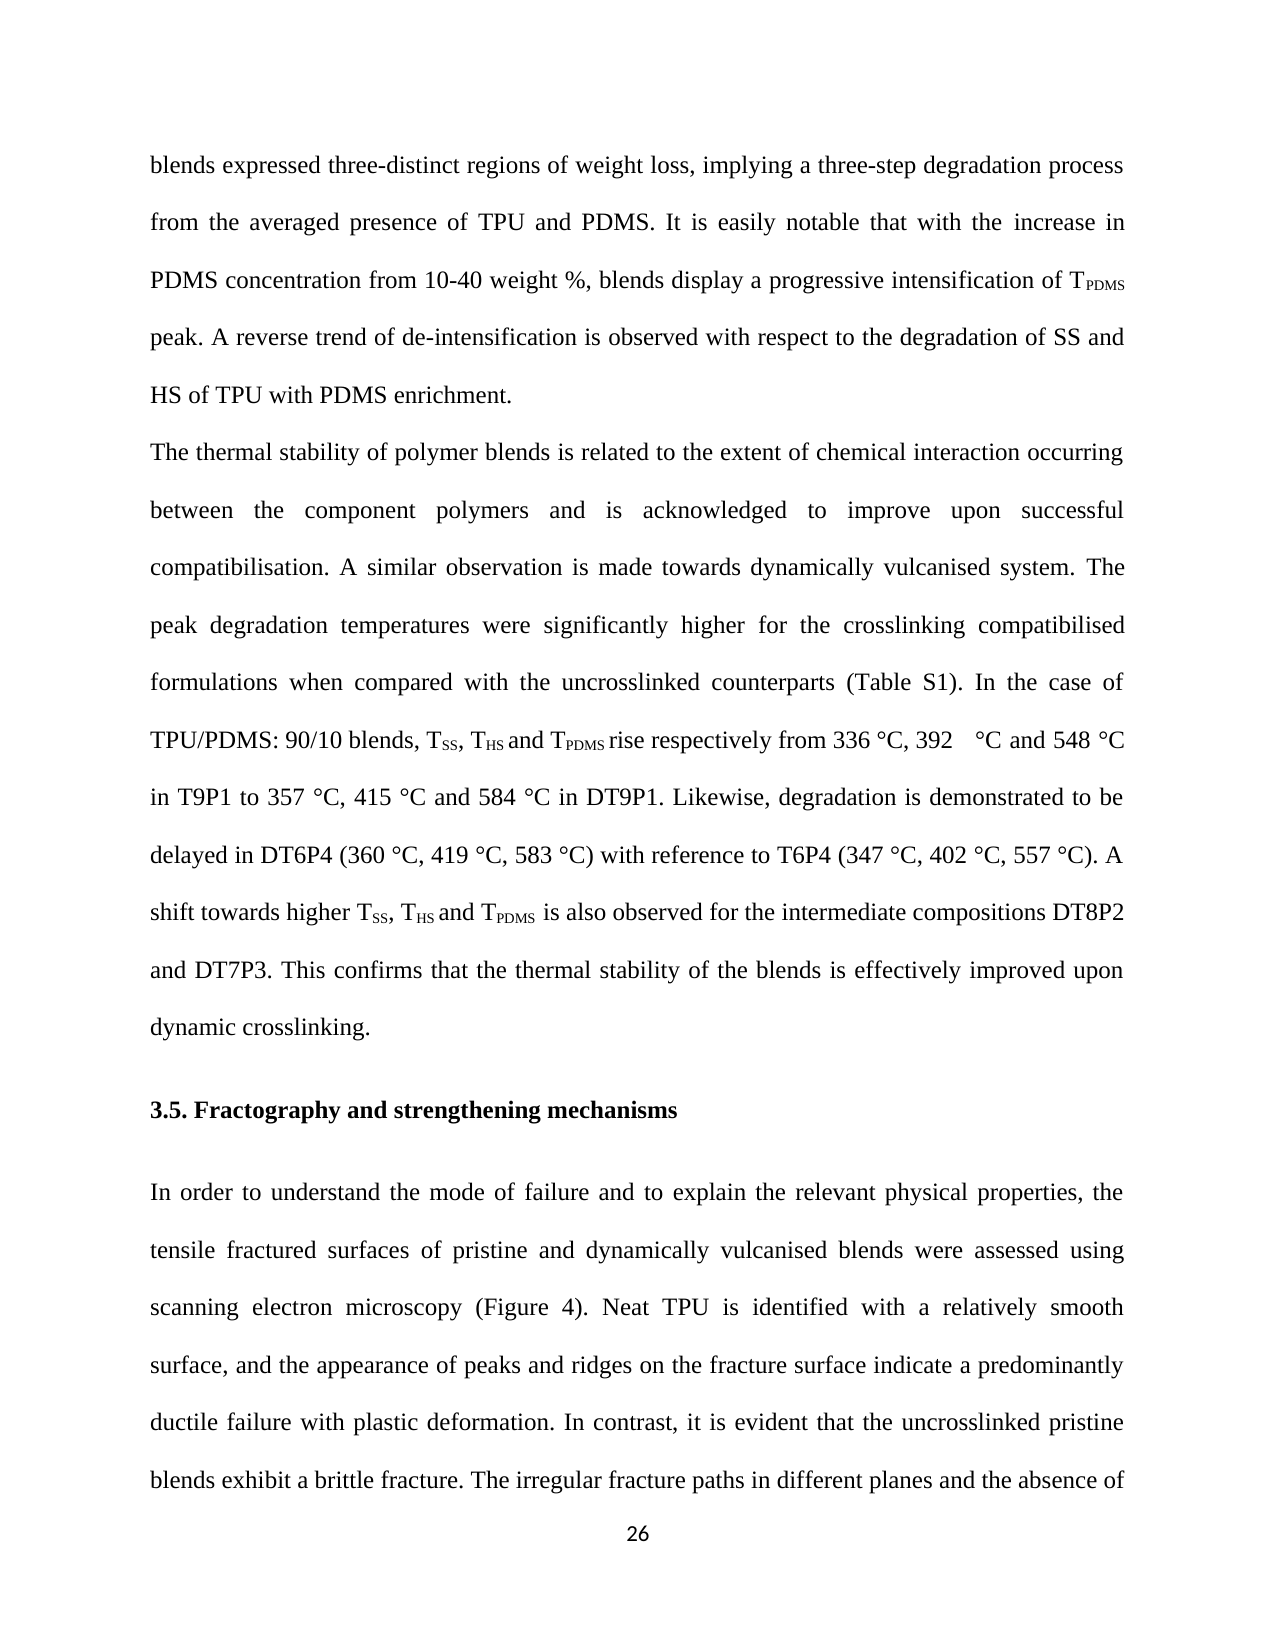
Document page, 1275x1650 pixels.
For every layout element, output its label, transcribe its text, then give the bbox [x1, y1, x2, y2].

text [150, 1177, 1125, 1494]
text 3.5. Fractography and strengthening mechanisms [150, 1095, 1125, 1124]
text The thermal stability of polymer blends is related to the extent of chemical interaction occurring between the component polymers and is acknowledged to improve upon successful compatibilisation. A similar observation is made towards dynamically vulcanised system. The peak degradation temperatures were significantly higher for the crosslinking compatibilised formulations when compared with the uncrosslinked counterparts (Table S1). In the case of TPU/PDMS: 90/10 blends, TSS, THS and TPDMS rise respectively from 336 °C, 392 °C and 548 °C in T9P1 to 357 °C, 415 °C and 584 °C in DT9P1. Likewise, degradation is demonstrated to be delayed in DT6P4 (360 °C, 419 °C, 583 °C) with reference to T6P4 (347 °C, 402 °C, 557 °C). A shift towards higher TSS, THS and TPDMS is also observed for the intermediate compositions DT8P2 and DT7P3. This confirms that the thermal stability of the blends is effectively improved upon dynamic crosslinking. [150, 437, 1125, 1041]
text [150, 150, 1125, 409]
